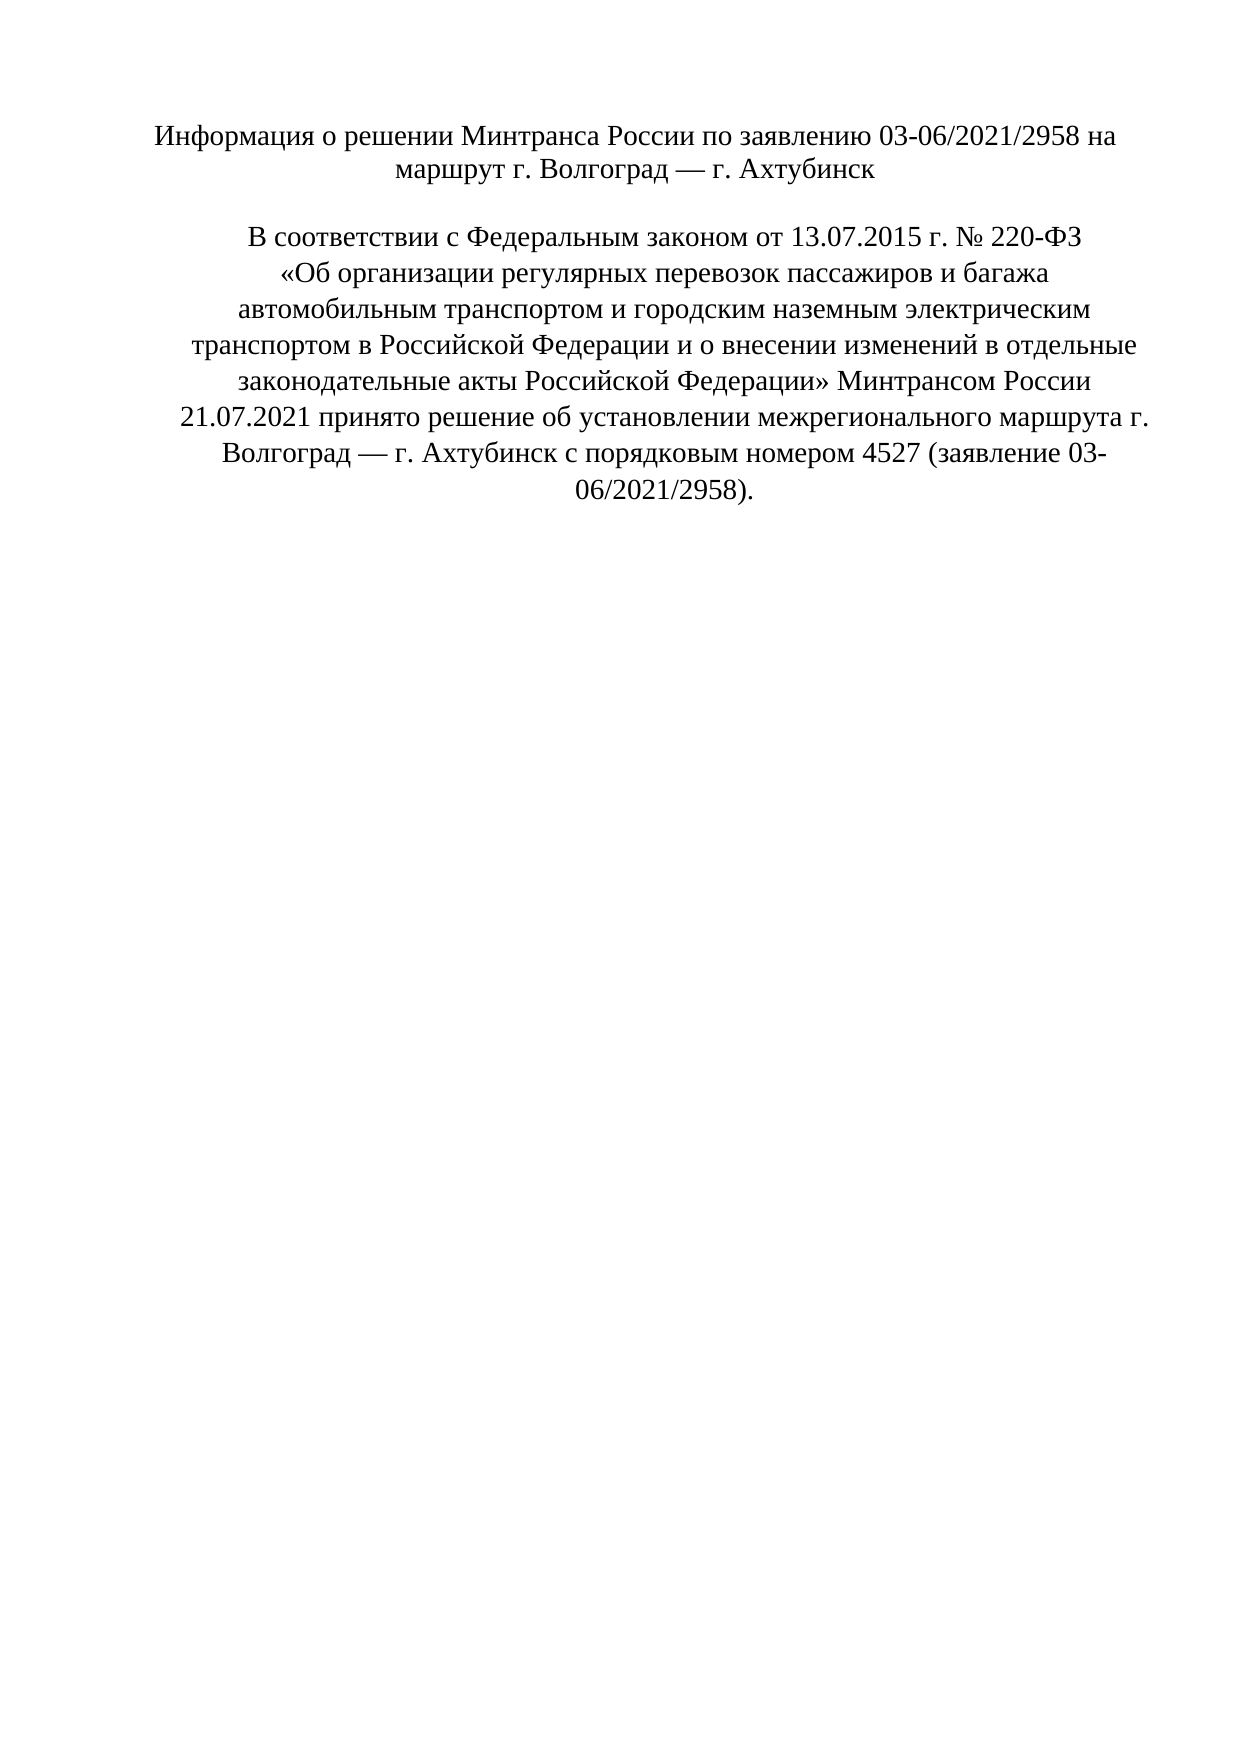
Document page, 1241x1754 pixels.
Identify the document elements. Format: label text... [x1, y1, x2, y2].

text В соответствии с Федеральным законом от 13.07.2015 г. № 220-ФЗ «Об организации регулярных перевозок пассажиров и багажа автомобильным транспортом и городским наземным электрическим транспортом в Российской Федерации и о внесении изменений в отдельные законодательные акты Российской Федерации» Минтрансом России 21.07.2021 принято решение об установлении межрегионального маршрута г. Волгоград — г. Ахтубинск с порядковым номером 4527 (заявление 03-06/2021/2958). [177, 219, 1152, 505]
text Информация о решении Минтранса России по заявлению 03-06/2021/2958 на маршрут г. Волгоград — г. Ахтубинск [118, 118, 1152, 185]
